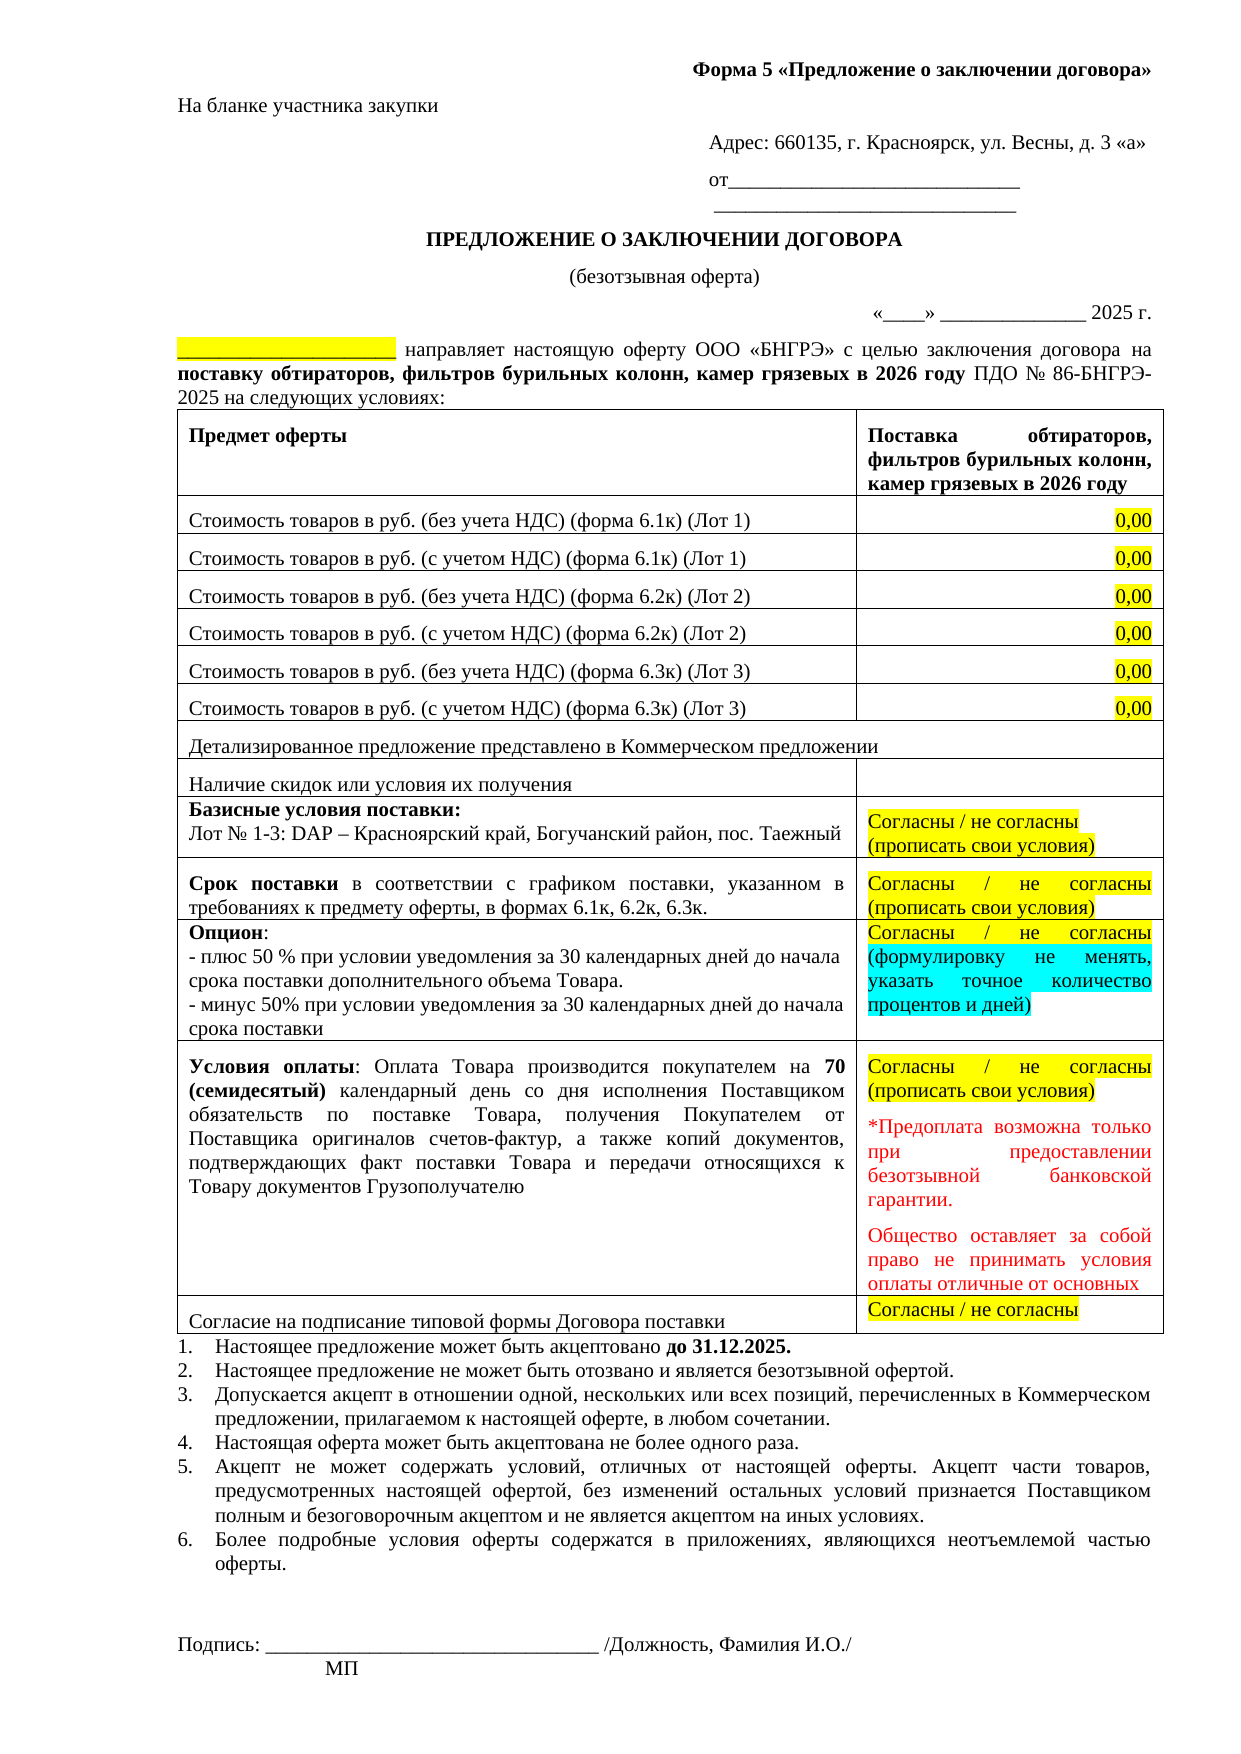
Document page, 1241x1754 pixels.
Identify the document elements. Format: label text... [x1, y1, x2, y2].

text _____________________ направляет настоящую оферту ООО «БНГРЭ» с целью заключения договора на поставку обтираторов, фильтров бурильных колонн, камер грязевых в 2026 году ПДО № 86-БНГРЭ-2025 на следующих условиях: [177, 337, 1152, 409]
table_cell Стоимость товаров в руб. (с учетом НДС) (форма 6.3к) (Лот 3) [178, 684, 856, 720]
list Настоящая оферта может быть акцептована не более одного раза. [177, 1430, 1152, 1454]
table_cell Согласны / не согласны (прописать свои условия) [857, 797, 1163, 857]
table_cell [857, 759, 1163, 796]
list Настоящее предложение может быть акцептовано до 31.12.2025. [177, 1334, 1152, 1358]
table_cell Согласны / не согласны (формулировку не менять, указать точное количество процентов и дней) [857, 920, 1163, 1040]
text ПРЕДЛОЖЕНИЕ О ЗАКЛЮЧЕНИИ ДОГОВОРА [177, 227, 1152, 251]
table_cell 0,00 [857, 496, 1163, 532]
list Акцепт не может содержать условий, отличных от настоящей оферты. Акцепт части товаров, предусмотренных настоящей офертой, без изменений остальных условий признается Поставщиком полным и безоговорочным акцептом и не является акцептом на иных условиях. [177, 1454, 1152, 1527]
table_cell Стоимость товаров в руб. (с учетом НДС) (форма 6.2к) (Лот 2) [178, 609, 856, 645]
table_cell Базисные условия поставки: Лот № 1-3: DAP – Красноярский край, Богучанский район, пос. Таежный [178, 797, 856, 857]
list Более подробные условия оферты содержатся в приложениях, являющихся неотъемлемой частью оферты. [177, 1527, 1152, 1575]
table_cell Условия оплаты: Оплата Товара производится покупателем на 70 (семидесятый) календарный день со дня исполнения Поставщиком обязательств по поставке Товара, получения Покупателем от Поставщика оригиналов счетов-фактур, а также копий документов, подтверждающих факт поставки Товара и передачи относящихся к Товару документов Грузополучателю [178, 1041, 856, 1295]
text от____________________________ _____________________________ [709, 167, 1152, 215]
table_cell Стоимость товаров в руб. (без учета НДС) (форма 6.1к) (Лот 1) [178, 496, 856, 532]
table_cell Согласны / не согласны [857, 1296, 1163, 1333]
list Допускается акцепт в отношении одной, нескольких или всех позиций, перечисленных в Коммерческом предложении, прилагаемом к настоящей оферте, в любом сочетании. [177, 1382, 1152, 1430]
table_cell 0,00 [857, 646, 1163, 683]
table_cell Наличие скидок или условия их получения [178, 759, 856, 796]
table_cell Согласие на подписание типовой формы Договора поставки [178, 1296, 856, 1333]
text На бланке участника закупки [177, 93, 1152, 117]
table_cell 0,00 [857, 609, 1163, 645]
table_cell Стоимость товаров в руб. (с учетом НДС) (форма 6.1к) (Лот 1) [178, 534, 856, 570]
text «____» ______________ 2025 г. [740, 300, 1152, 324]
table_cell Срок поставки в соответствии с графиком поставки, указанном в требованиях к предмету оферты, в формах 6.1к, 6.2к, 6.3к. [178, 858, 856, 919]
table_cell Стоимость товаров в руб. (без учета НДС) (форма 6.3к) (Лот 3) [178, 646, 856, 683]
table_cell 0,00 [857, 534, 1163, 570]
text Адрес: 660135, г. Красноярск, ул. Весны, д. 3 «а» [709, 130, 1152, 154]
table_cell 0,00 [857, 684, 1163, 720]
table_header Предмет оферты [178, 410, 856, 495]
table_cell Согласны / не согласны (прописать свои условия) *Предоплата возможна только при предоставлении безотзывной банковской гарантии. Общество оставляет за собой право не принимать условия оплаты отличные от основных [857, 1041, 1163, 1295]
table_cell 0,00 [857, 571, 1163, 608]
table_cell Согласны / не согласны (прописать свои условия) [857, 858, 1163, 919]
text Форма 5 «Предложение о заключении договора» [177, 57, 1152, 81]
list Настоящее предложение не может быть отозвано и является безотзывной офертой. [177, 1358, 1152, 1382]
table_cell Опцион: - плюс 50 % при условии уведомления за 30 календарных дней до начала срока поставки дополнительного объема Товара. - минус 50% при условии уведомления за 30 календарных дней до начала срока поставки [178, 920, 856, 1040]
table_cell Детализированное предложение представлено в Коммерческом предложении [178, 721, 1163, 758]
table_cell Стоимость товаров в руб. (без учета НДС) (форма 6.2к) (Лот 2) [178, 571, 856, 608]
table_header Поставка обтираторов, фильтров бурильных колонн, камер грязевых в 2026 году [857, 410, 1163, 495]
text (безотзывная оферта) [177, 264, 1152, 288]
